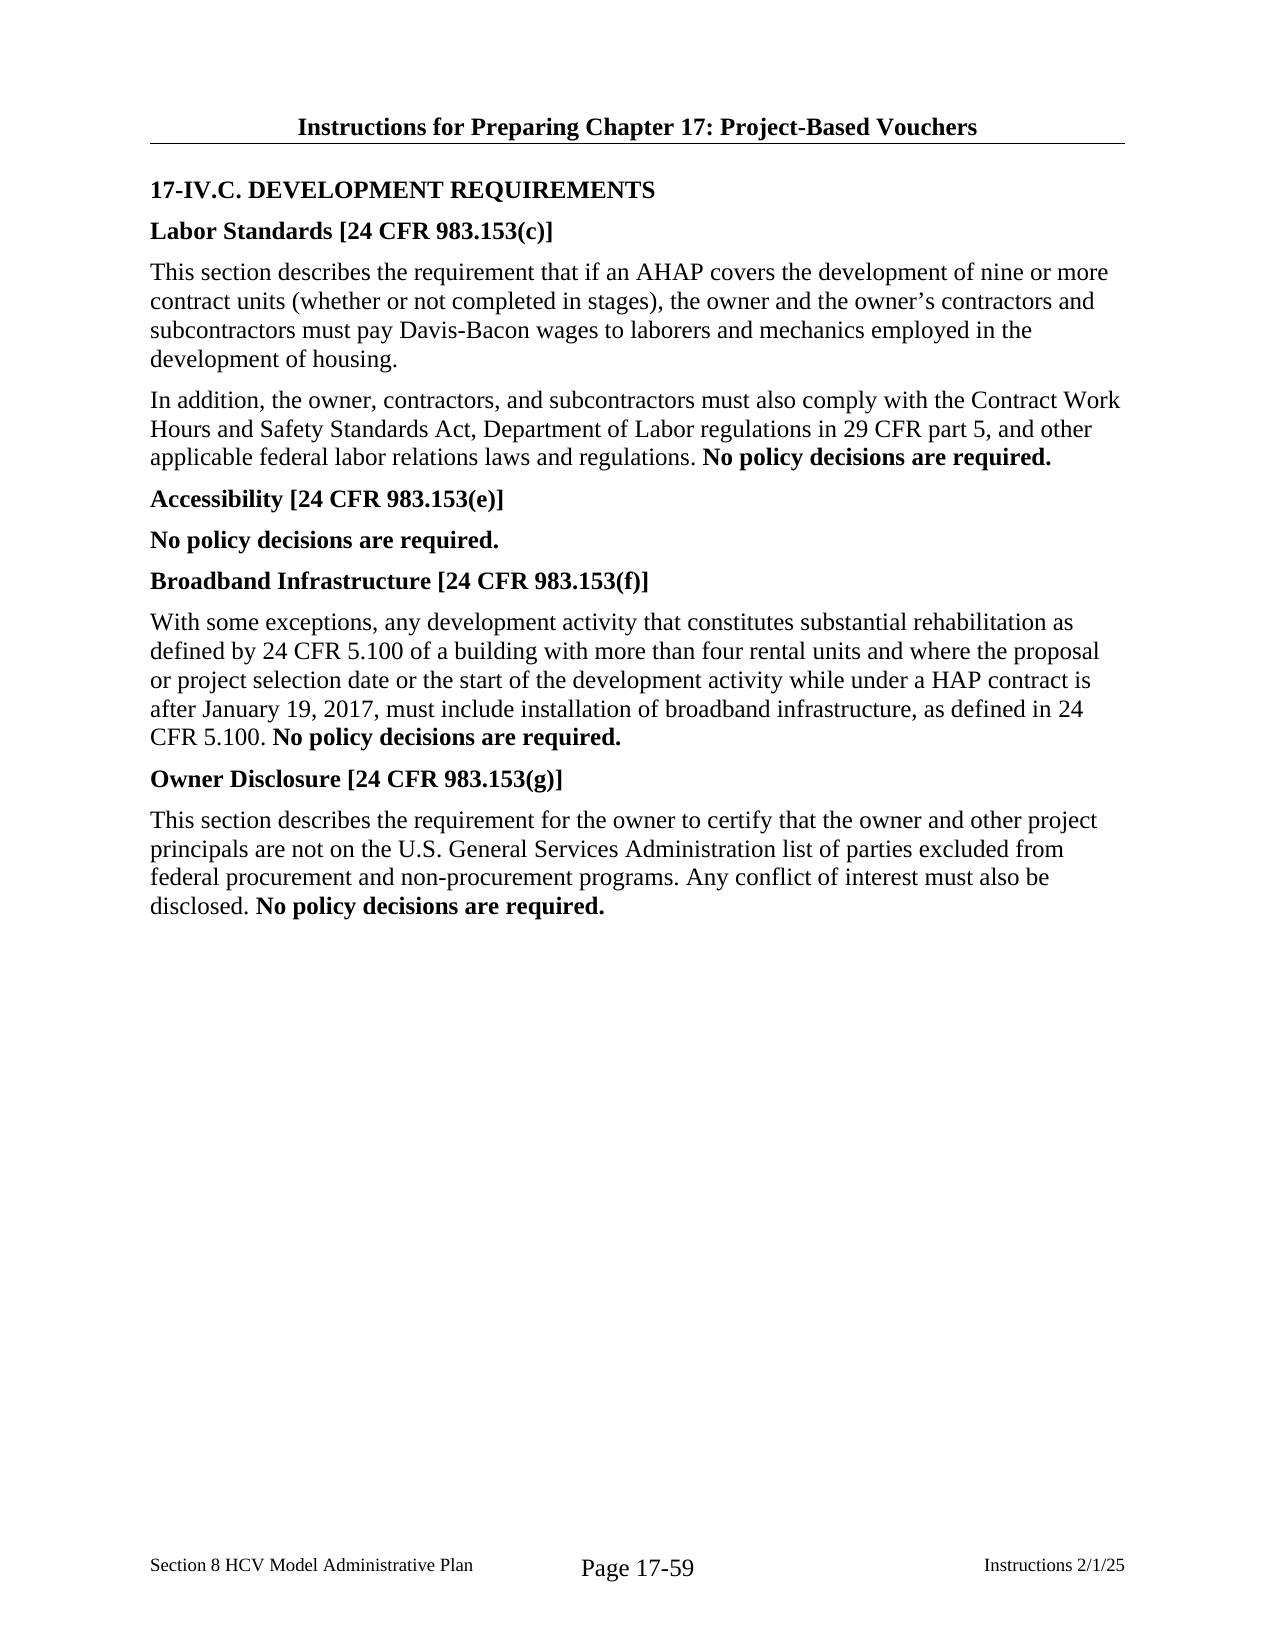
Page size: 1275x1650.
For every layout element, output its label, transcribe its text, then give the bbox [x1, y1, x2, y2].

text No policy decisions are required. [150, 525, 1125, 554]
text Broadband Infrastructure [24 CFR 983.153(f)] [150, 566, 1125, 595]
text Labor Standards [24 CFR 983.153(c)] [150, 216, 1125, 245]
text With some exceptions, any development activity that constitutes substantial rehabilitation as defined by 24 CFR 5.100 of a building with more than four rental units and where the proposal or project selection date or the start of the development activity while under a HAP contract is after January 19, 2017, must include installation of broadband infrastructure, as defined in 24 CFR 5.100. No policy decisions are required. [150, 607, 1125, 751]
text Accessibility [24 CFR 983.153(e)] [150, 484, 1125, 512]
text 17-IV.C. DEVELOPMENT REQUIREMENTS [150, 175, 1125, 204]
text Owner Disclosure [24 CFR 983.153(g)] [150, 764, 1125, 792]
text This section describes the requirement that if an AHAP covers the development of nine or more contract units (whether or not completed in stages), the owner and the owner’s contractors and subcontractors must pay Davis-Bacon wages to laborers and mechanics employed in the development of housing. [150, 257, 1125, 372]
text This section describes the requirement for the owner to certify that the owner and other project principals are not on the U.S. General Services Administration list of parties excluded from federal procurement and non-procurement programs. Any conflict of interest must also be disclosed. No policy decisions are required. [150, 805, 1125, 920]
text In addition, the owner, contractors, and subcontractors must also comply with the Contract Work Hours and Safety Standards Act, Department of Labor regulations in 29 CFR part 5, and other applicable federal labor relations laws and regulations. No policy decisions are required. [150, 385, 1125, 471]
